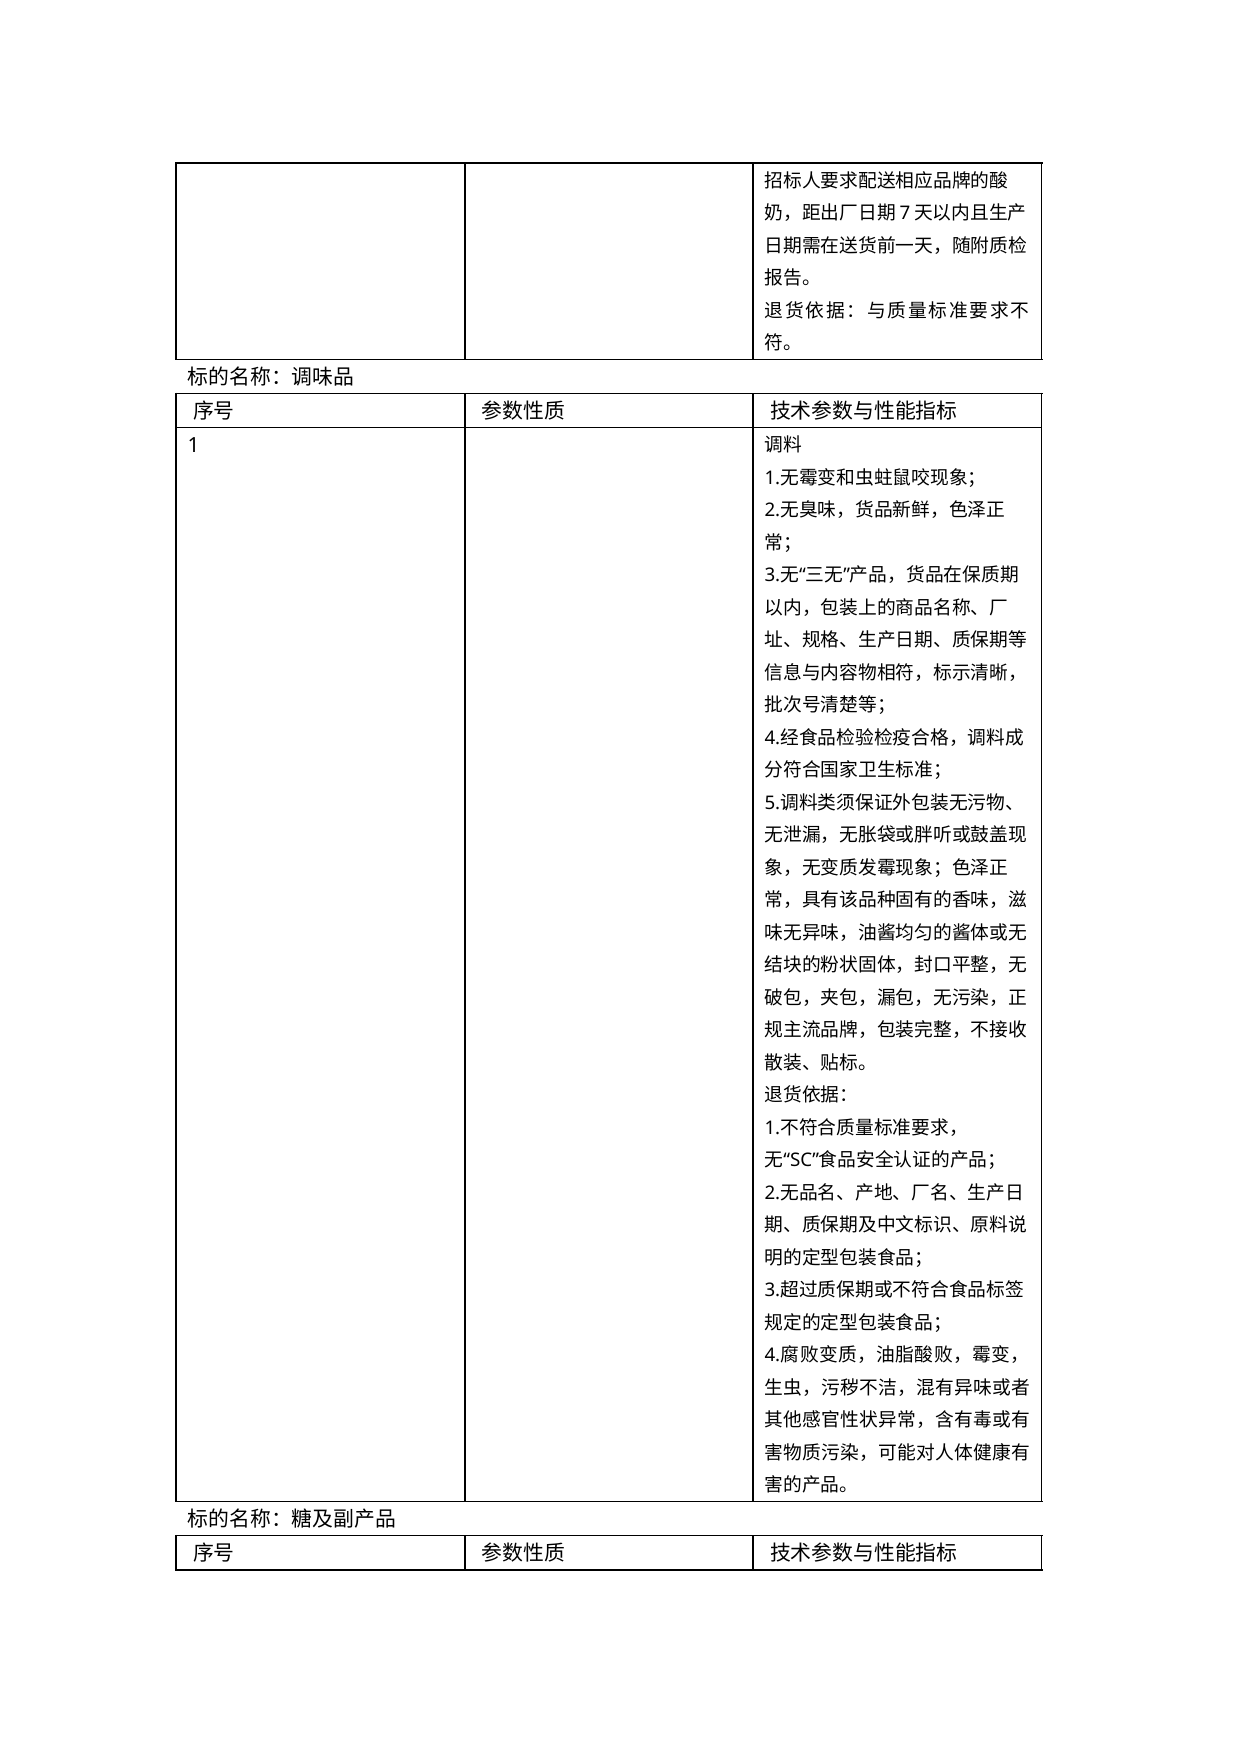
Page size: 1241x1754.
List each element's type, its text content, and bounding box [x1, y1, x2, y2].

table_header 参数性质 [466, 1536, 752, 1569]
table_header 技术参数与性能指标 [754, 1536, 1041, 1569]
table_header 技术参数与性能指标 [754, 394, 1041, 427]
table_cell 2 [177, 164, 464, 358]
table_cell [466, 164, 752, 358]
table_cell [754, 164, 1041, 358]
table_cell 1 [177, 428, 464, 1501]
table_header 序号 [177, 1536, 464, 1569]
table_header 参数性质 [466, 394, 752, 427]
table_cell 调料 1.无霉变和虫蛀鼠咬现象； 2.无臭味，货品新鲜，色泽正常； 3.无“三无”产品，货品在保质期以内，包装上的商品名称、厂址、规格、生产日期、质保期等信息与内容物相符，标示清晰，批次号清楚等； 4.经食品检验检疫合格，调料成分符合国家卫生标准； 5.调料类须保证外包装无污物、无泄漏，无胀袋或胖听或鼓盖现象，无变质发霉现象；色泽正常，具有该品种固有的香味，滋味无异味，油酱均匀的酱体或无结块的粉状固体，封口平整，无破包，夹包，漏包，无污染，正规主流品牌，包装完整，不接收散装、贴标。 退货依据： 1.不符合质量标准要求，无“SC”食品安全认证的产品； 2.无品名、产地、厂名、生产日期、质保期及中文标识、原料说明的定型包装食品； 3.超过质保期或不符合食品标签规定的定型包装食品； 4.腐败变质，油脂酸败，霉变，生虫，污秽不洁，混有异味或者其他感官性状异常，含有毒或有害物质污染，可能对人体健康有害的产品。 [754, 428, 1041, 1501]
table_cell [466, 428, 752, 1501]
text 标的名称：调味品 [187, 360, 1053, 393]
table_header 序号 [177, 394, 464, 427]
text 标的名称：糖及副产品 [187, 1502, 1053, 1535]
